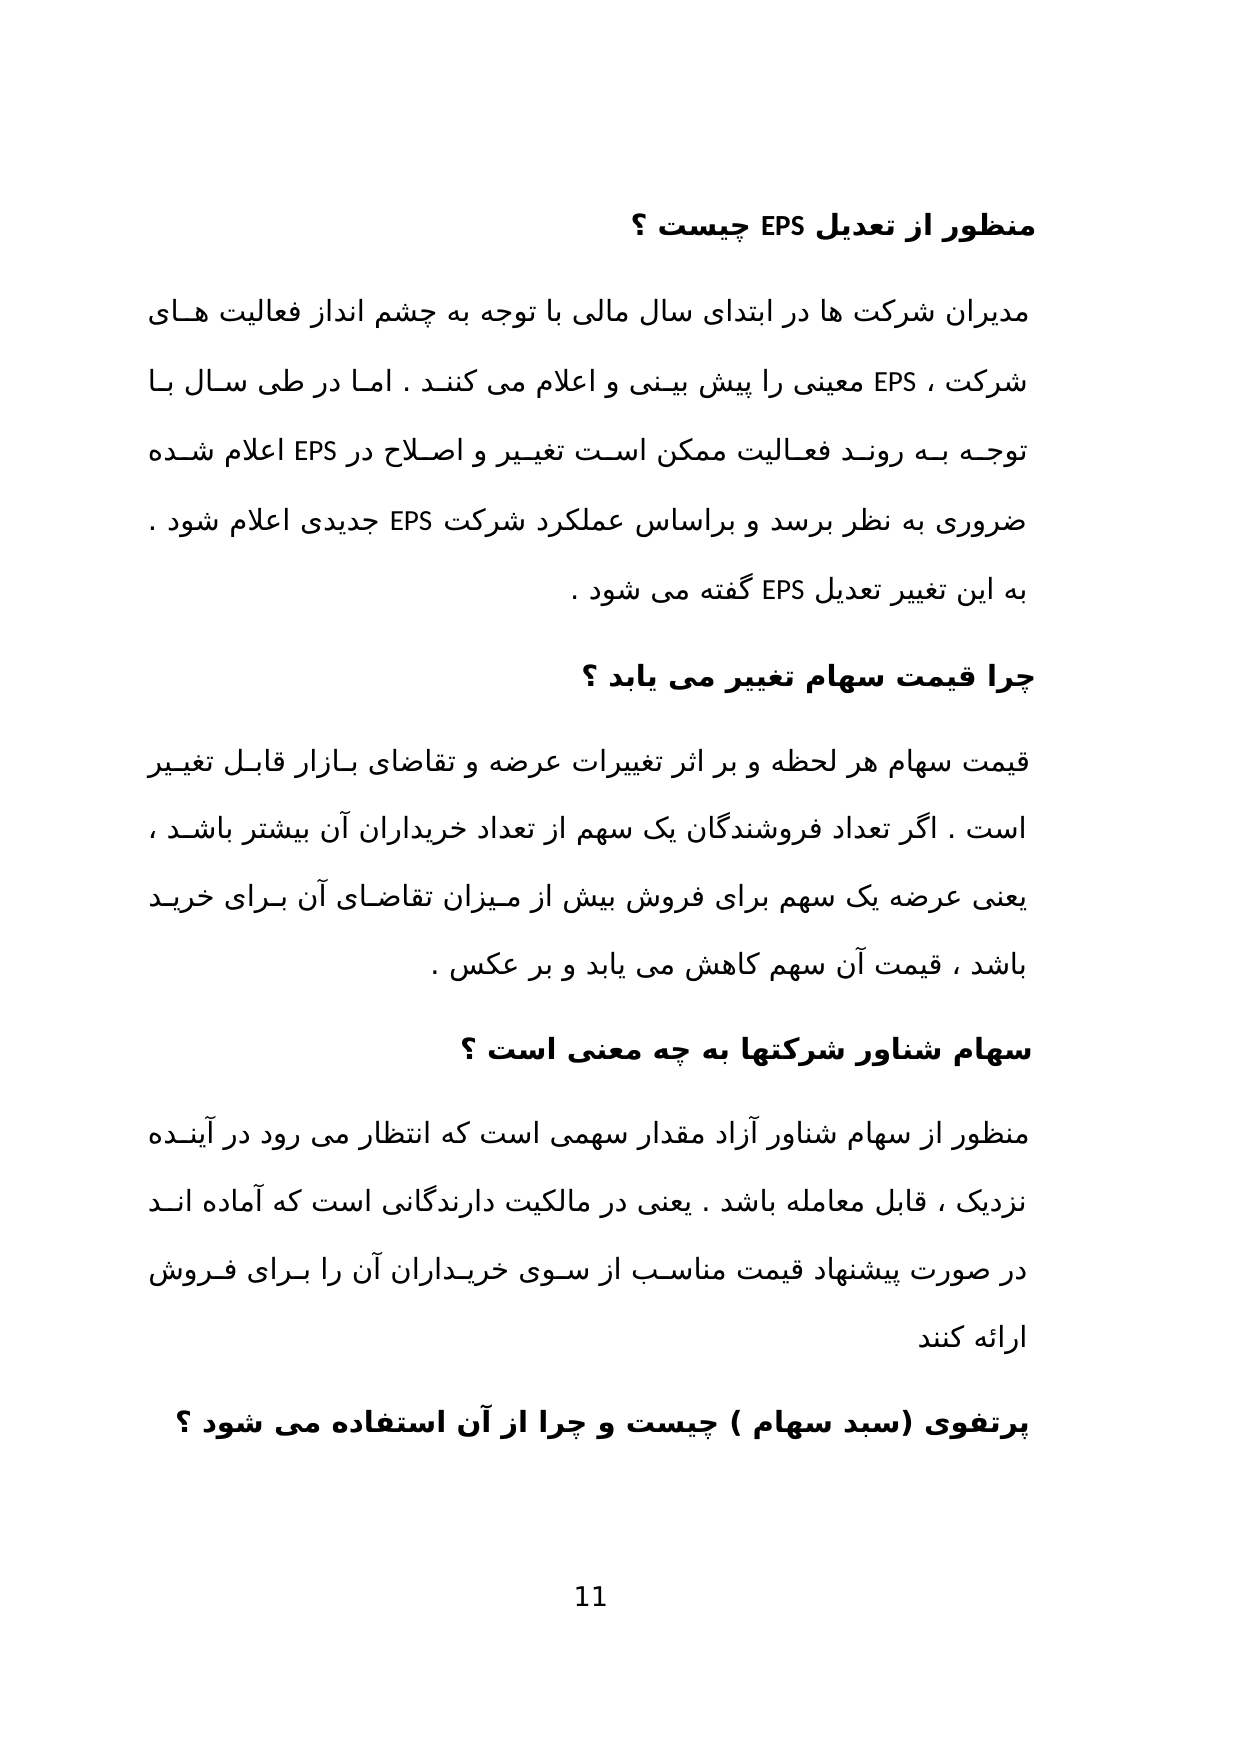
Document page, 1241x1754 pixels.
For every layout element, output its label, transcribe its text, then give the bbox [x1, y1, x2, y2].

text سهام شناور شرکتها به چه معنی است ؟ [148, 1032, 1033, 1066]
text چرا قیمت سهام تغییر می یابد ؟ [148, 659, 1037, 693]
text منظور از سهام شناور آزاد مقدار سهمی است که انتظار می رود در آینده نزدیک ، قابل معامله باشد . یعنی در مالکیت دارندگانی است که آماده اند در صورت پیشنهاد قیمت مناسب از سوی خریداران آن را برای فروش ارائه کنند [148, 1117, 1031, 1354]
text قیمت سهام هر لحظه و بر اثر تغییرات عرضه و تقاضای بازار قابل تغییر است . اگر تعداد فروشندگان یک سهم از تعداد خریداران آن بیشتر باشد ، یعنی عرضه یک سهم برای فروش بیش از میزان تقاضای آن برای خرید باشد ، قیمت آن سهم کاهش می یابد و بر عکس . [148, 744, 1031, 982]
text منظور از تعدیل EPS چیست ؟ [148, 207, 1037, 242]
text مدیران شرکت ها در ابتدای سال مالی با توجه به چشم انداز فعالیت های شرکت ، EPS معینی را پیش بینی و اعلام می کنند . اما در طی سال با توجه به روند فعالیت ممکن است تغییر و اصلاح در EPS اعلام شده ضروری به نظر برسد و براساس عملکرد شرکت EPS جدیدی اعلام شود . به این تغییر تعدیل EPS گفته می شود . [148, 295, 1031, 607]
text پرتفوی (سبد سهام ) چیست و چرا از آن استفاده می شود ؟ [148, 1405, 1031, 1439]
